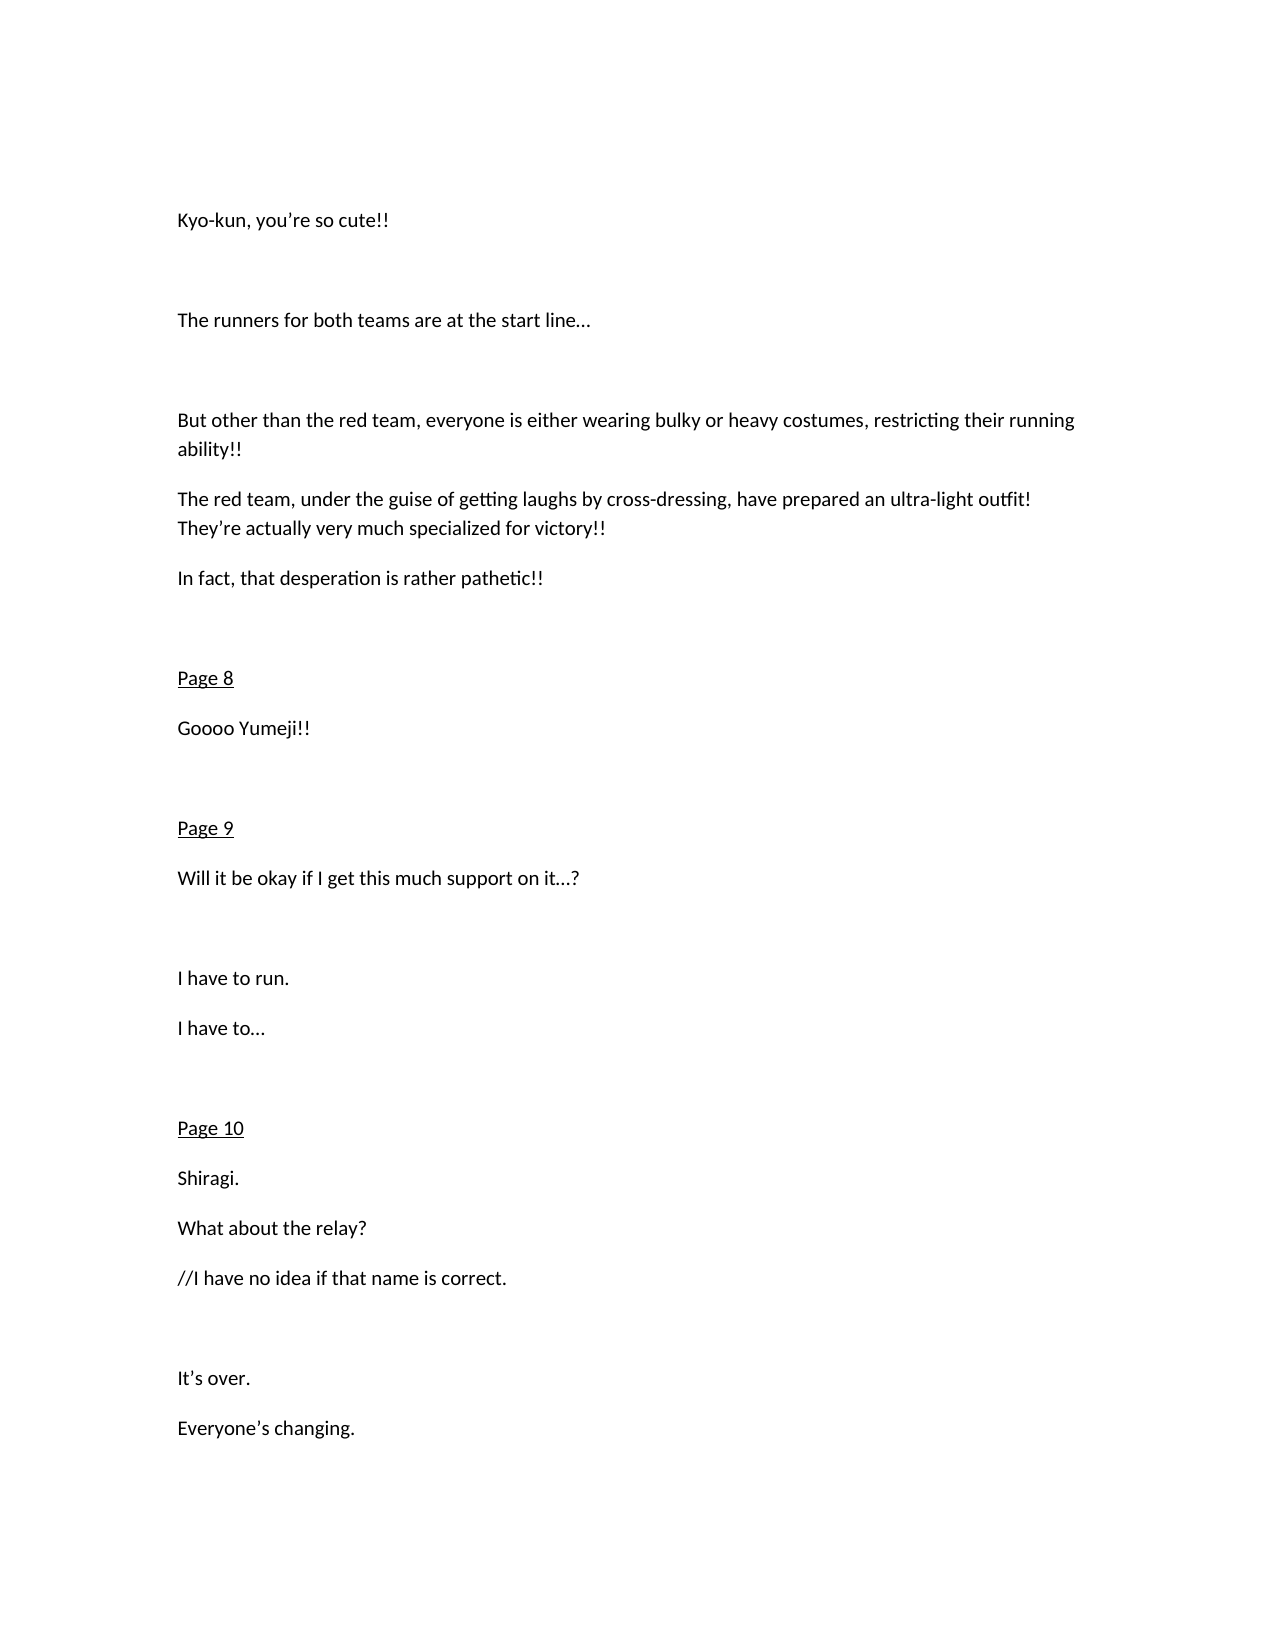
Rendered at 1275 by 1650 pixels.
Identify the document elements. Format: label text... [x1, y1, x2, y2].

text Will it be okay if I get this much support on it…? [177, 865, 1098, 891]
text It’s over. [177, 1365, 1098, 1391]
text In fact, that desperation is rather pathetic!! [177, 565, 1098, 591]
text The runners for both teams are at the start line… [177, 307, 1098, 332]
text //I have no idea if that name is correct. [177, 1265, 1098, 1291]
text What about the relay? [177, 1215, 1098, 1241]
text Page 8 [177, 665, 1098, 691]
text But other than the red team, everyone is either wearing bulky or heavy costumes, restricting their running ability!! [177, 407, 1098, 461]
text Page 10 [177, 1115, 1098, 1141]
text I have to run. [177, 965, 1098, 991]
text I have to… [177, 1015, 1098, 1041]
text The red team, under the guise of getting laughs by cross-dressing, have prepared an ultra-light outfit! They’re actually very much specialized for victory!! [177, 486, 1098, 541]
text Kyo-kun, you’re so cute!! [177, 207, 1098, 232]
text Page 9 [177, 815, 1098, 841]
text Everyone’s changing. [177, 1415, 1098, 1441]
text Shiragi. [177, 1165, 1098, 1191]
text Goooo Yumeji!! [177, 715, 1098, 741]
